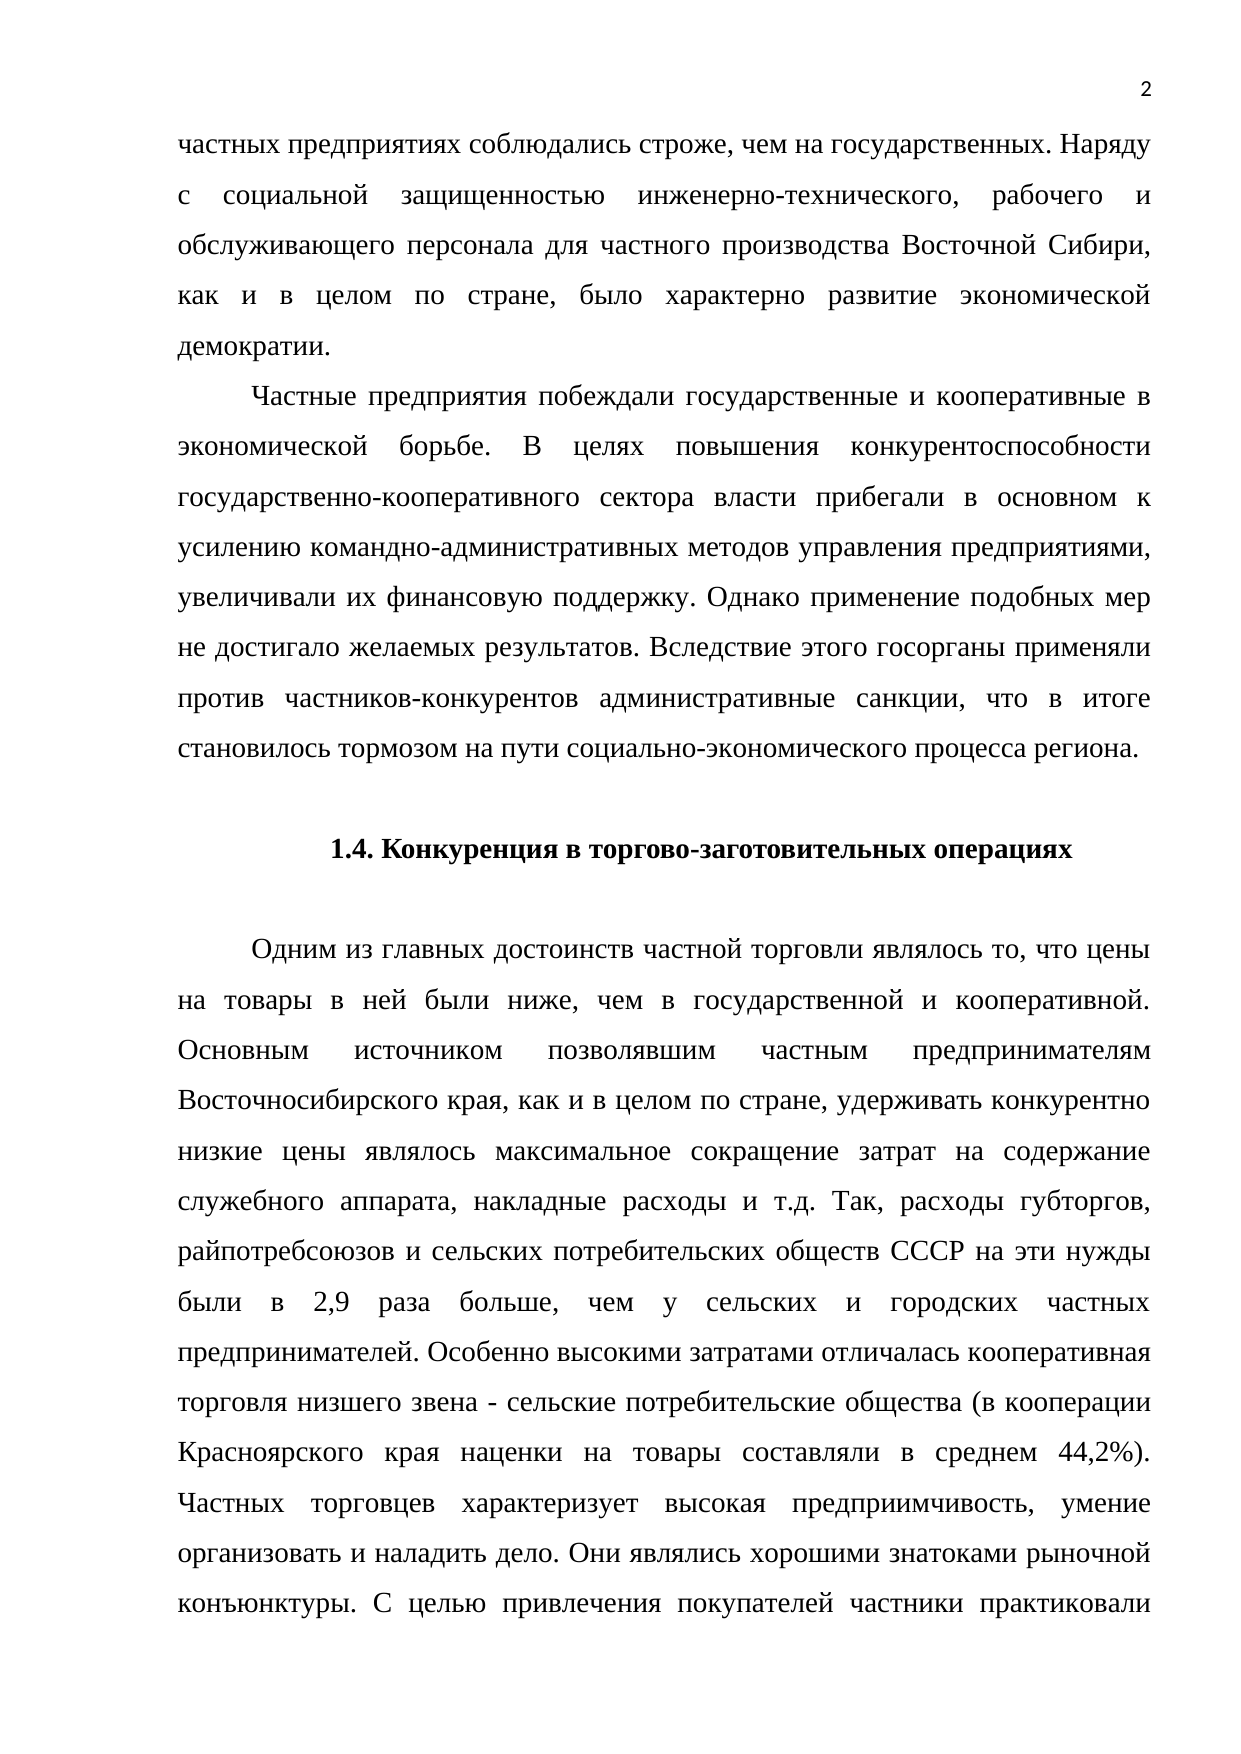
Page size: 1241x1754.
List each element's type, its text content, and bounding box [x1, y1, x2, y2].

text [177, 931, 1152, 1619]
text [177, 126, 1152, 361]
text Частные предприятия побеждали государственные и кооперативные в экономической борьбе. В целях повышения конкурентоспособности государственно-кооперативного сектора власти прибегали в основном к усилению командно-административных методов управления предприятиями, увеличивали их финансовую поддержку. Однако применение подобных мер не достигало желаемых результатов. Вследствие этого госорганы применяли против частников-конкурентов административные санкции, что в итоге становилось тормозом на пути социально-экономического процесса региона. [177, 378, 1152, 764]
subtitle 1.4. Конкуренция в торгово-заготовительных операциях [177, 831, 1152, 864]
